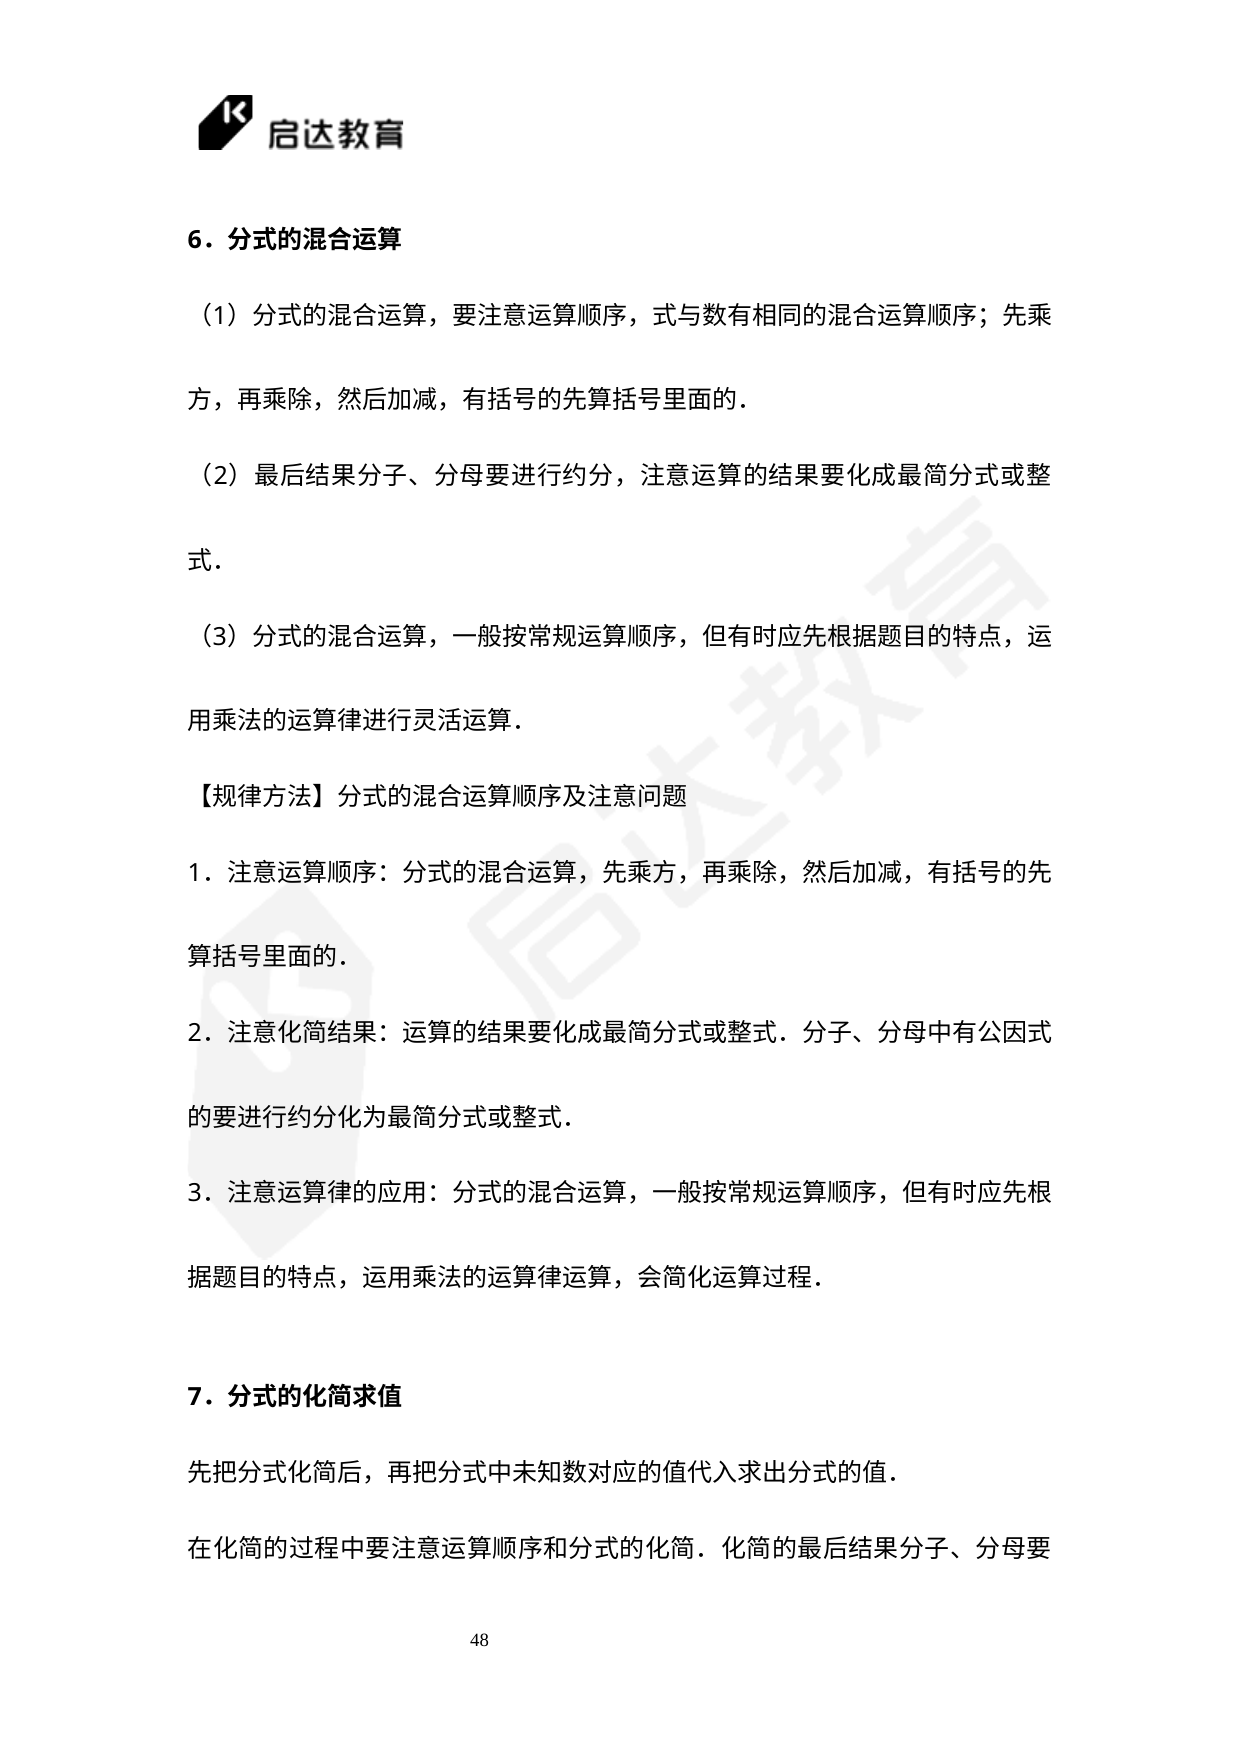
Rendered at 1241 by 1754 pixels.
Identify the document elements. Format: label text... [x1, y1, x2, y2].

text 【规律方法】分式的混合运算顺序及注意问题 [187, 762, 1053, 827]
text （3）分式的混合运算，一般按常规运算顺序，但有时应先根据题目的特点，运用乘法的运算律进行灵活运算． [187, 602, 1053, 751]
text 7．分式的化简求值 [187, 1362, 1053, 1427]
picture [198, 95, 404, 150]
text 先把分式化简后，再把分式中未知数对应的值代入求出分式的值． [187, 1438, 1053, 1503]
text （2）最后结果分子、分母要进行约分，注意运算的结果要化成最简分式或整式． [187, 441, 1053, 591]
text 1．注意运算顺序：分式的混合运算，先乘方，再乘除，然后加减，有括号的先算括号里面的． [187, 838, 1053, 987]
text 3．注意运算律的应用：分式的混合运算，一般按常规运算顺序，但有时应先根据题目的特点，运用乘法的运算律运算，会简化运算过程． [187, 1158, 1053, 1308]
text 在化简的过程中要注意运算顺序和分式的化简．化简的最后结果分子、分母要进行约分，注意运算的结果要化成最简分式或整式． [187, 1514, 1053, 1579]
text （1）分式的混合运算，要注意运算顺序，式与数有相同的混合运算顺序；先乘方，再乘除，然后加减，有括号的先算括号里面的． [187, 281, 1053, 431]
text 6．分式的混合运算 [187, 205, 1053, 270]
text 2．注意化简结果：运算的结果要化成最简分式或整式．分子、分母中有公因式的要进行约分化为最简分式或整式． [187, 998, 1053, 1148]
